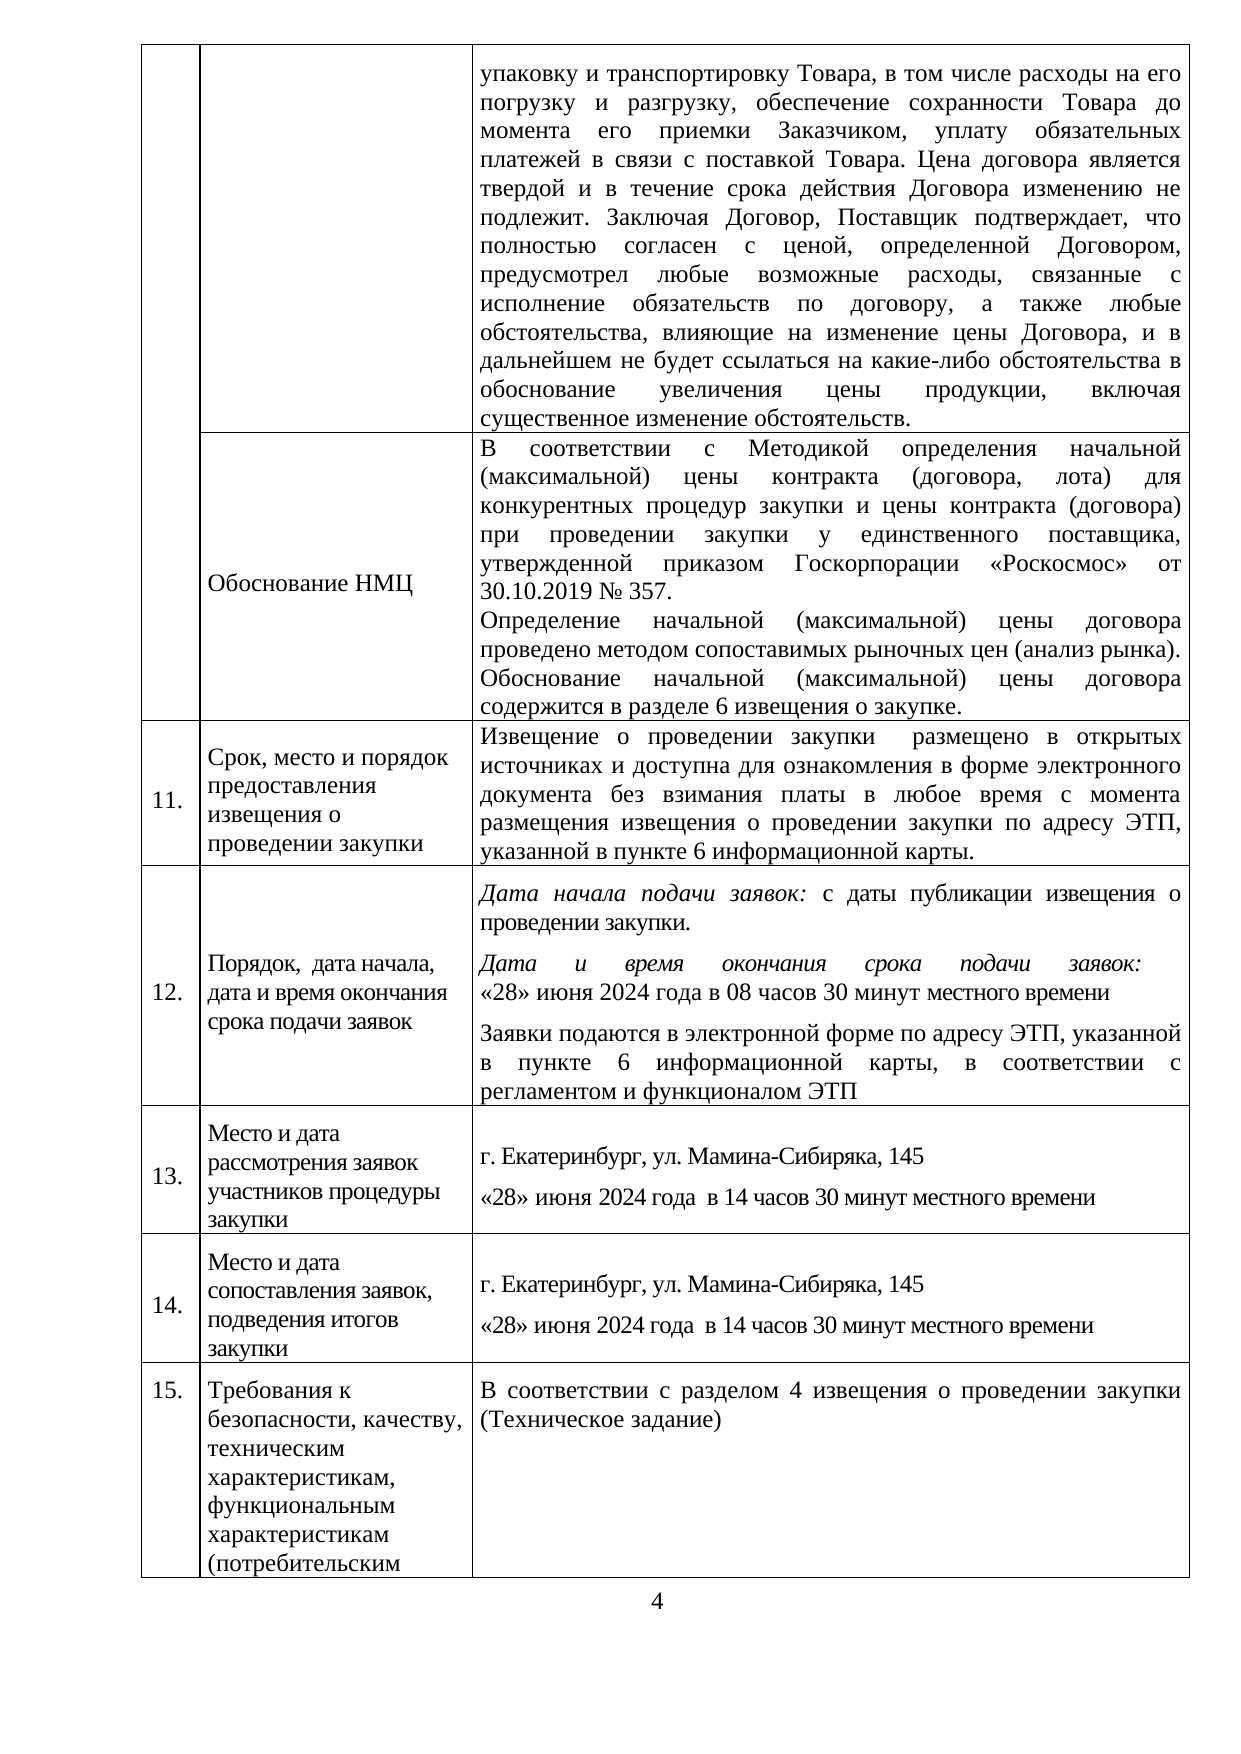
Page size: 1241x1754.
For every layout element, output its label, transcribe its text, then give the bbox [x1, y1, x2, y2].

table_cell Место и дата сопоставления заявок, подведения итогов закупки [201, 1234, 472, 1362]
table_cell г. Екатеринбург, ул. Мамина-Сибиряка, 145 «28» июня 2024 года в 14 часов 30 минут местного времени [473, 1234, 1189, 1362]
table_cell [201, 1363, 472, 1577]
table_cell Место и дата рассмотрения заявок участников процедуры закупки [201, 1106, 472, 1233]
table_cell г. Екатеринбург, ул. Мамина-Сибиряка, 145 «28» июня 2024 года в 14 часов 30 минут местного времени [473, 1106, 1189, 1233]
table_cell [142, 1363, 199, 1577]
table_cell Порядок, дата начала, дата и время окончания срока подачи заявок [201, 866, 472, 1105]
table_cell Обоснование НМЦ [201, 433, 472, 720]
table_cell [473, 45, 1189, 432]
table_cell Извещение о проведении закупки размещено в открытых источниках и доступна для ознакомления в форме электронного документа без взимания платы в любое время с момента размещения извещения о проведении закупки по адресу ЭТП, указанной в пункте 6 информационной карты. [473, 721, 1189, 865]
table_cell В соответствии с Методикой определения начальной (максимальной) цены контракта (договора, лота) для конкурентных процедур закупки и цены контракта (договора) при проведении закупки у единственного поставщика, утвержденной приказом Госкорпорации «Роскосмос» от 30.10.2019 № 357. Определение начальной (максимальной) цены договора проведено методом сопоставимых рыночных цен (анализ рынка). Обоснование начальной (максимальной) цены договора содержится в разделе 6 извещения о закупке. [473, 433, 1189, 720]
table_cell [142, 721, 199, 865]
table_cell [142, 1234, 199, 1362]
table_cell Срок, место и порядок предоставления извещения о проведении закупки [201, 721, 472, 865]
table_cell Дата начала подачи заявок: с даты публикации извещения о проведении закупки. Дата и время окончания срока подачи заявок: «28» июня 2024 года в 08 часов 30 минут местного времени Заявки подаются в электронной форме по адресу ЭТП, указанной в пункте 6 информационной карты, в соответствии с регламентом и функционалом ЭТП [473, 866, 1189, 1105]
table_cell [201, 45, 472, 432]
table_cell [142, 1106, 199, 1233]
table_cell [473, 1363, 1189, 1577]
table_cell [142, 866, 199, 1105]
